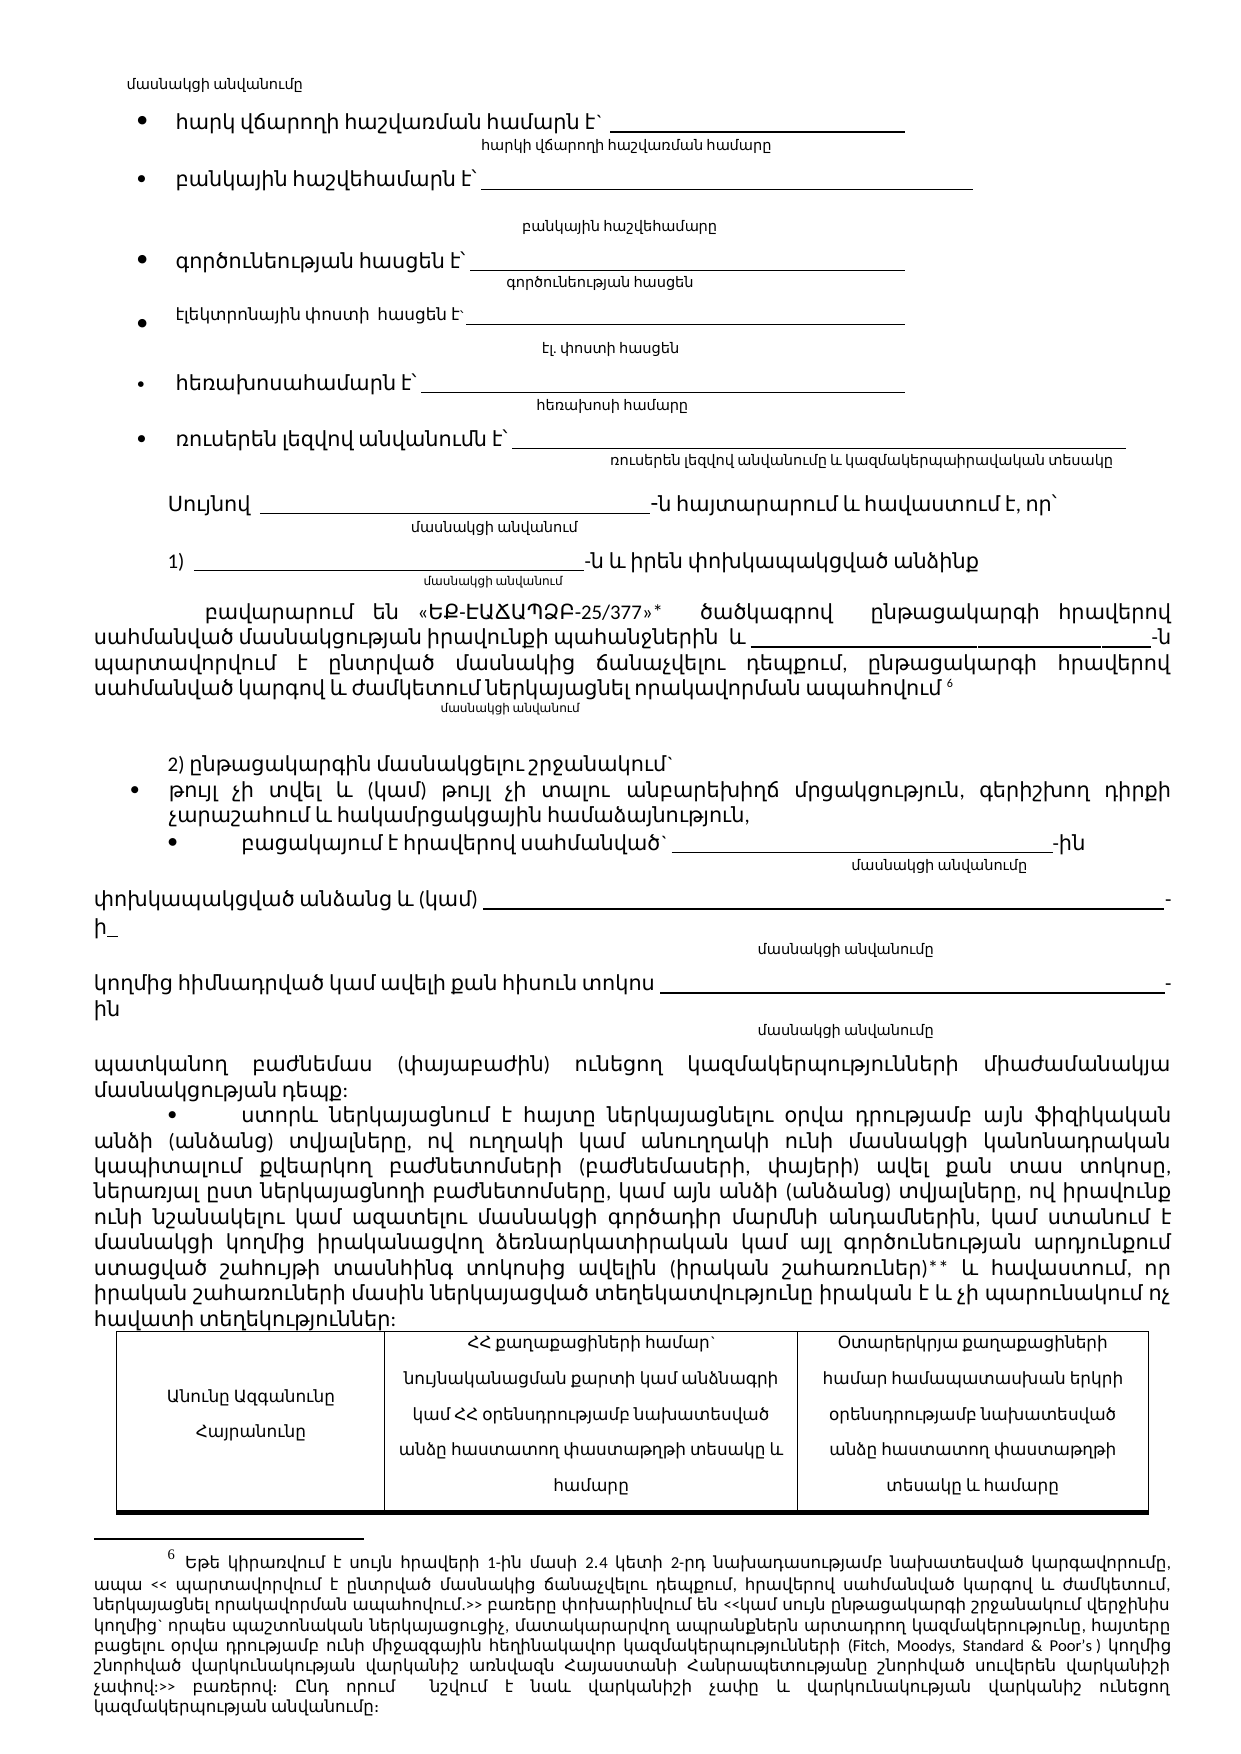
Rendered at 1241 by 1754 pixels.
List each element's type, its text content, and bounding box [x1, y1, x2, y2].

text ռուսերեն լեզվով անվանումը և կազմակերպաիրավական տեսակը [536, 452, 1171, 482]
table_header Օտարերկրյա քաղաքացիների համար համապատասխան երկրի օրենսդրությամբ նախատեսված անձը հաստատող փաստաթղթի տեսակը և համարը [798, 1332, 1148, 1510]
text 1) -ն և իրեն փոխկապակցված անձինք [94, 548, 1171, 574]
text կողմից հիմնադրված կամ ավելի քան հիսուն տոկոս -ին [94, 970, 1171, 1021]
text 2) ընթացակարգին մասնակցելու շրջանակում` [94, 752, 1171, 777]
text հեռախոսի համարը [462, 396, 1171, 426]
text մասնակցի անվանումը [94, 856, 1171, 886]
text մասնակցի անվանում [94, 518, 1171, 548]
text գործունեության հասցեն [94, 273, 1171, 304]
text էլ. փոստի հասցեն [94, 340, 1171, 370]
text փոխկապակցված անձանց և (կամ) -ի [94, 886, 1171, 940]
table_header Անունը Ազգանունը Հայրանունը [117, 1332, 384, 1510]
table_header ՀՀ քաղաքացիների համար` նույնականացման քարտի կամ անձնագրի կամ ՀՀ օրենսդրությամբ նախատեսված անձը հաստատող փաստաթղթի տեսակը և համարը [385, 1332, 797, 1510]
list բացակայում է հրավերով սահմանված` -ին [94, 828, 1171, 856]
text հարկի վճարողի հաշվառման համարը [94, 136, 1171, 167]
text մասնակցի անվանումը [94, 1021, 1171, 1052]
text մասնակցի անվանումը [94, 75, 1171, 106]
list ստորև ներկայացնում է հայտը ներկայացնելու օրվա դրությամբ այն ֆիզիկական անձի (անձանց) տվյալները, ով ուղղակի կամ անուղղակի ունի մասնակցի կանոնադրական կապիտալում քվեարկող բաժնետոմսերի (բաժնեմասերի, փայերի) ավել քան տաս տոկոսը, ներառյալ ըստ ներկայացնողի բաժնետոմսերը, կամ այն անձի (անձանց) տվյալները, ով իրավունք ունի նշանակելու կամ ազատելու մասնակցի գործադիր մարմնի անդամներին, կամ ստանում է մասնակցի կողմից իրականացվող ձեռնարկատիրական կամ այլ գործունեության արդյունքում ստացված շահույթի տասնհինգ տոկոսից ավելին (իրական շահառուներ)** և հավաստում, որ իրական շահառուների մասին ներկայացված տեղեկատվությունը իրական է և չի պարունակում ոչ հավատի տեղեկություններ: [94, 1102, 1171, 1331]
list թույլ չի տվել և (կամ) թույլ չի տալու անբարեխիղճ մրցակցություն, գերիշխող դիրքի չարաշահում և հակամրցակցային համաձայնություն, [131, 777, 1171, 828]
list հեռախոսահամարն է՝ [138, 370, 1171, 396]
text մասնակցի անվանում [94, 701, 1171, 726]
text մասնակցի անվանում [94, 574, 1171, 599]
text Սույնով -ն հայտարարում և հավաստում է, որ՝ [94, 487, 1171, 518]
list էլեկտրոնային փոստի հասցեն է՝ [138, 304, 1171, 340]
list գործունեության հասցեն է՝ [138, 248, 1171, 273]
text մասնակցի անվանումը [94, 940, 1171, 970]
list ռուսերեն լեզվով անվանումն է՝ [138, 426, 1171, 452]
text պատկանող բաժնեմաս (փայաբաժին) ունեցող կազմակերպությունների միաժամանակյա մասնակցության դեպք: [94, 1052, 1171, 1102]
text բանկային հաշվեհամարը [94, 217, 1171, 248]
list բանկային հաշվեհամարն է՝ [138, 167, 1171, 217]
list հարկ վճարողի հաշվառման համարն է` [138, 106, 1171, 136]
text բավարարում են «ԵՔ-ԷԱՃԱՊՁԲ-25/377»* ծածկագրով ընթացակարգի հրավերով սահմանված մասնակցության իրավունքի պահանջներին և -ն պարտավորվում է ընտրված մասնակից ճանաչվելու դեպքում, ընթացակարգի հրավերով սահմանված կարգով և ժամկետում ներկայացնել որակավորման ապահովում [94, 599, 1171, 701]
